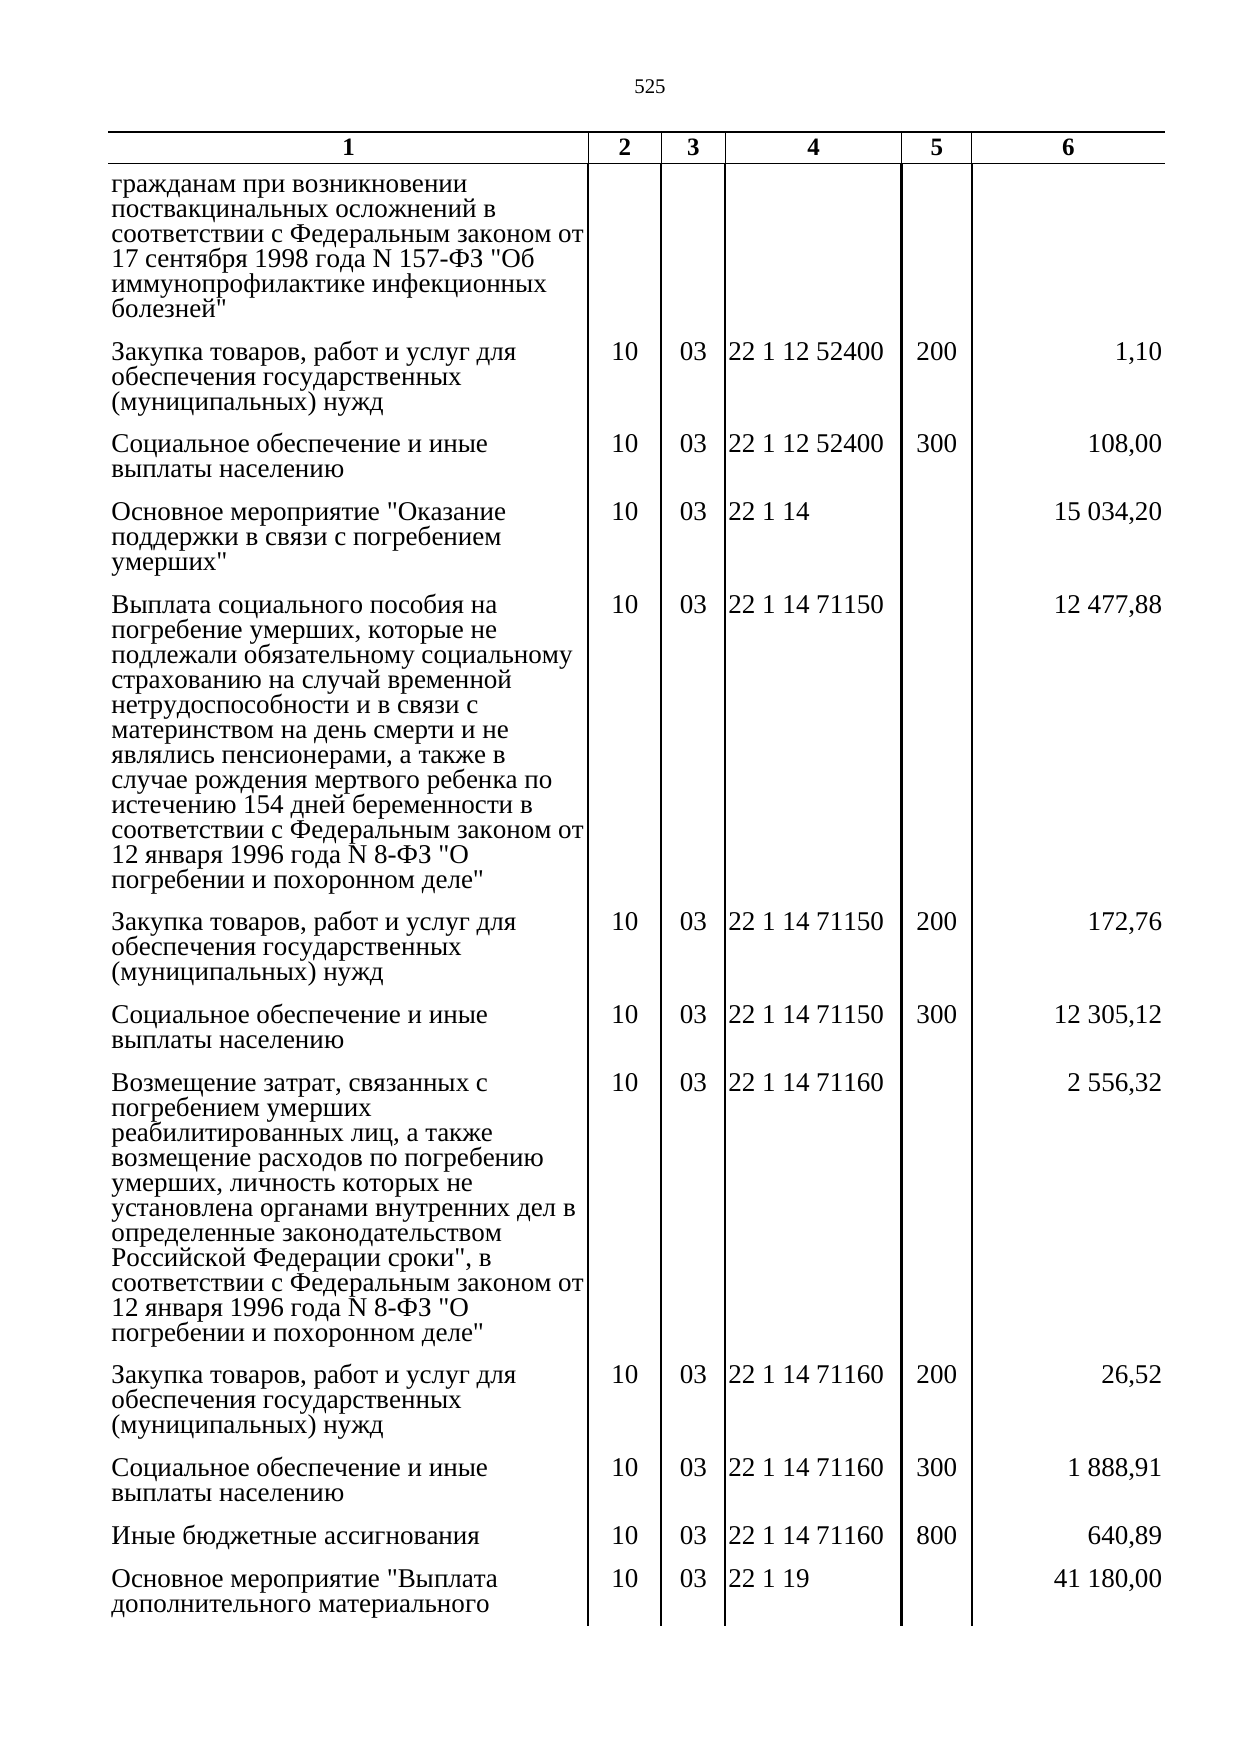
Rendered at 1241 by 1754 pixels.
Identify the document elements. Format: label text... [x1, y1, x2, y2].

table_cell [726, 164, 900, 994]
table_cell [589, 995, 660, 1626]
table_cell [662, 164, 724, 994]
table_header 6 [972, 133, 1165, 163]
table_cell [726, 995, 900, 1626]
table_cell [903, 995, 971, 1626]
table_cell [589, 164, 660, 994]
table_header 1 [108, 133, 588, 163]
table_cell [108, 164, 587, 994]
table_header 5 [902, 133, 971, 163]
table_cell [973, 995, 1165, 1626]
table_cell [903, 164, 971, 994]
table_header 4 [726, 133, 901, 163]
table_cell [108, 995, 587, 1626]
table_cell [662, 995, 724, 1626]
table_header 3 [662, 133, 725, 163]
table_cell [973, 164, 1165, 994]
table_header 2 [589, 133, 661, 163]
